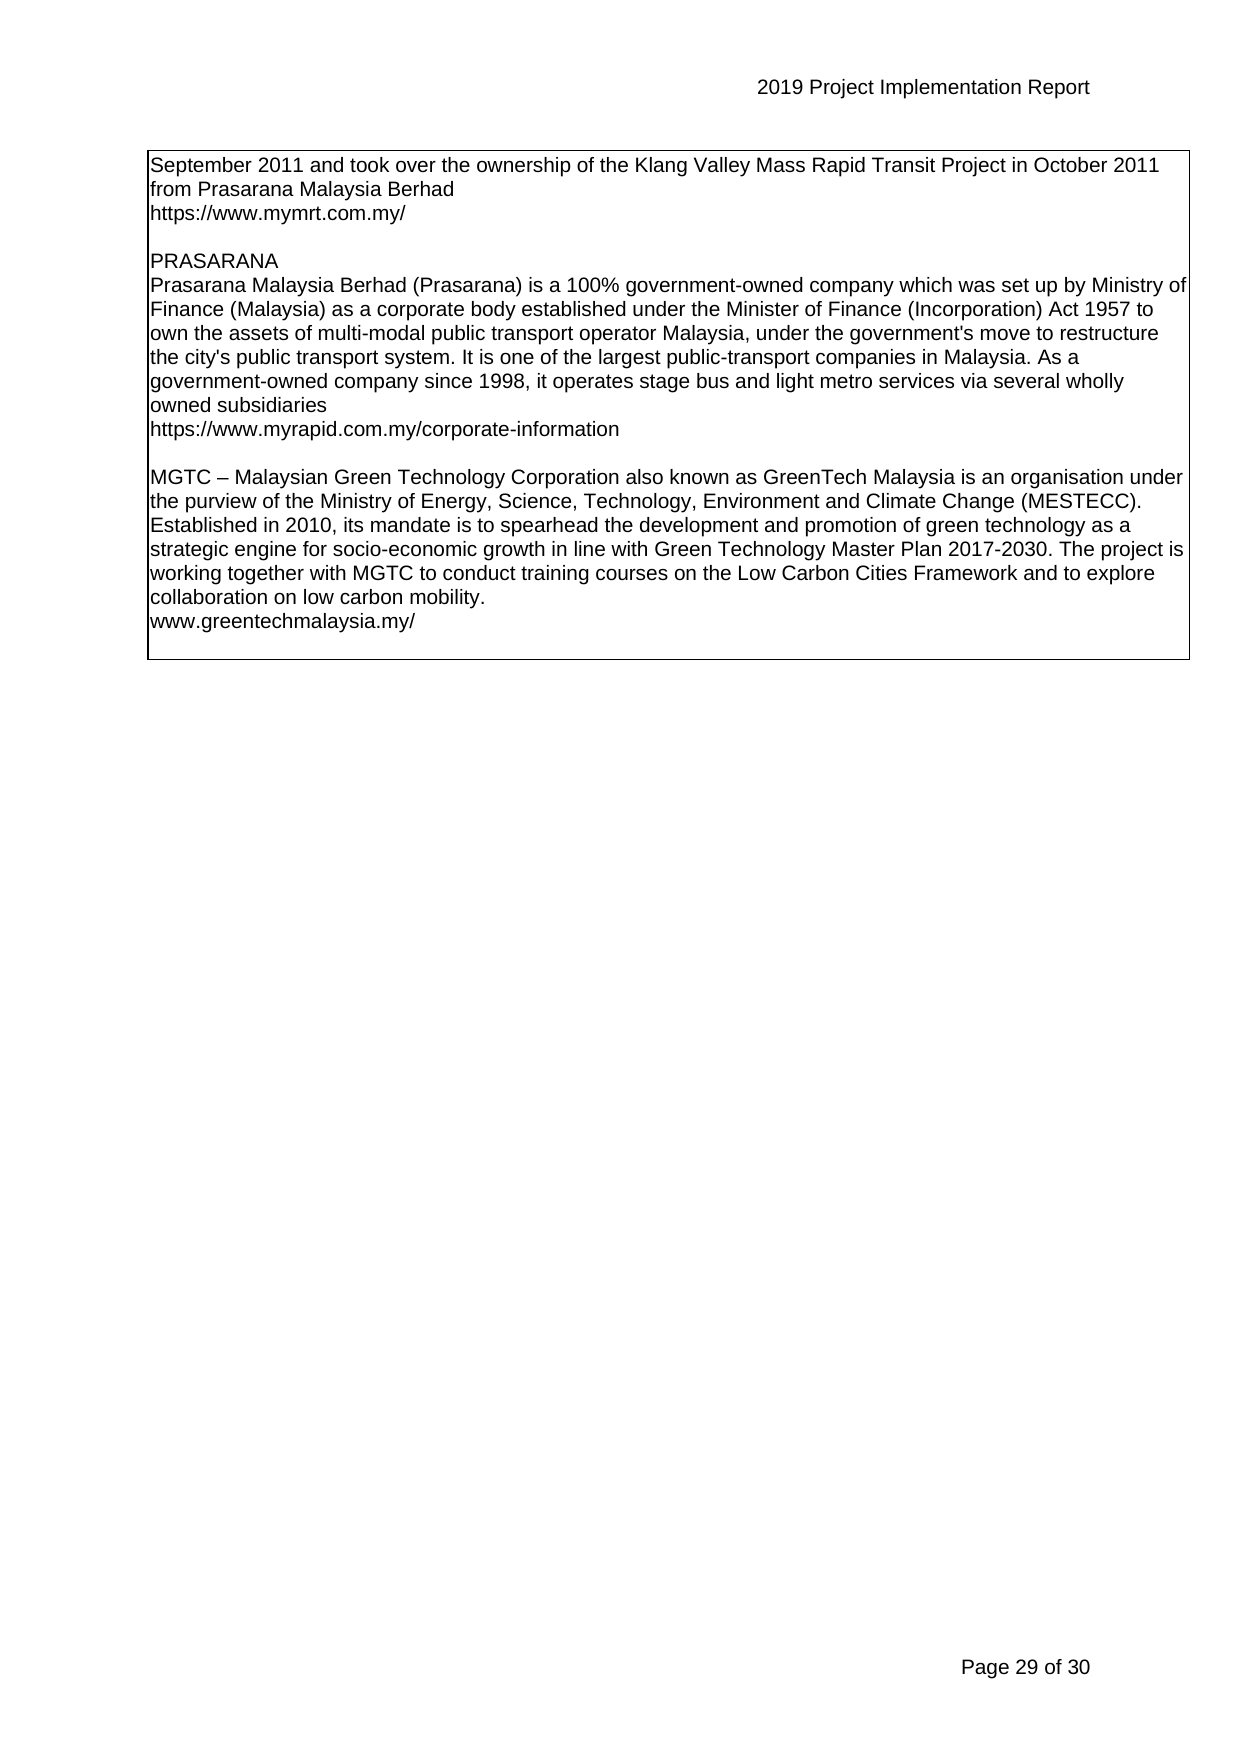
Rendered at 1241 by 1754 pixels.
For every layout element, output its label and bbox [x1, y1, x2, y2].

table_cell [149, 151, 1189, 658]
